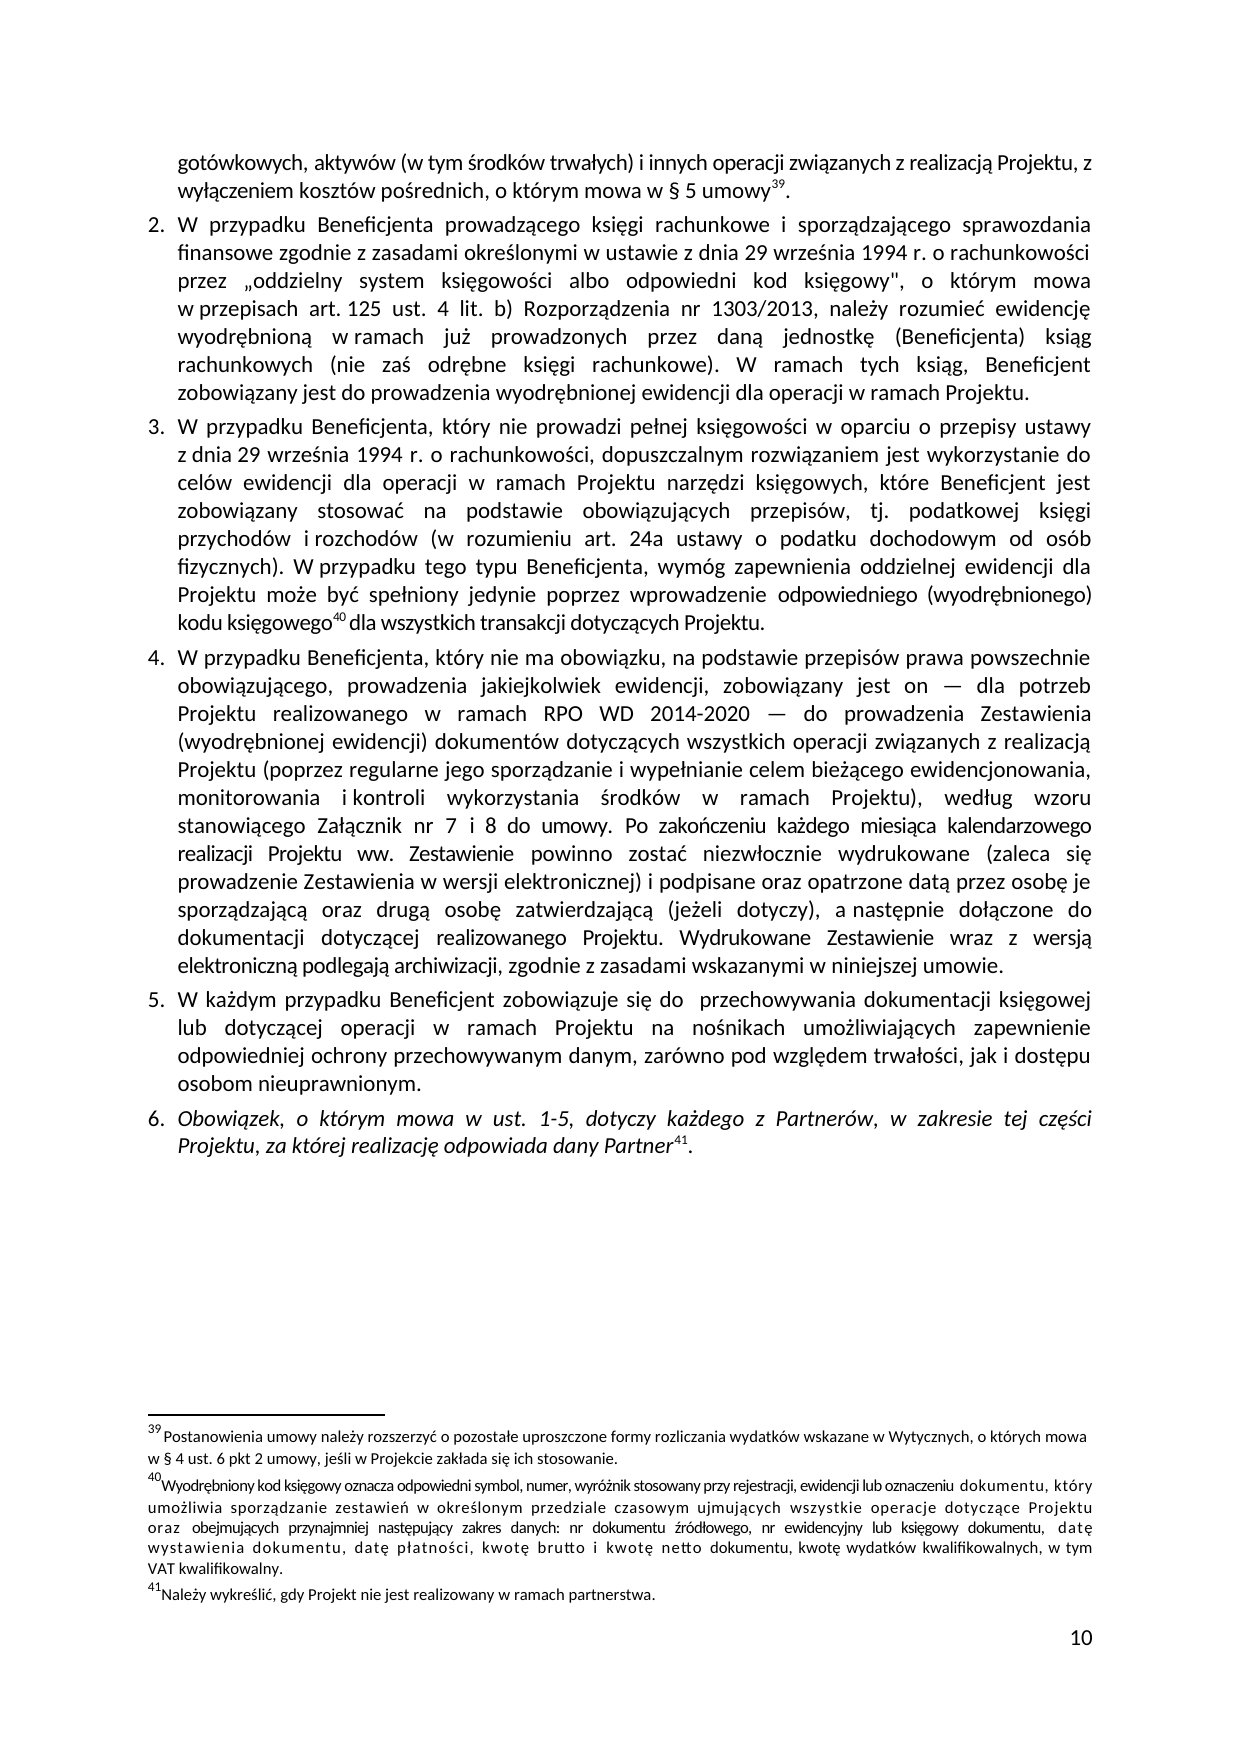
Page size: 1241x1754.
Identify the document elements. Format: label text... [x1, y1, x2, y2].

list W przypadku Beneficjenta, który nie prowadzi pełnej księgowości w oparciu o przepisy ustawy z dnia 29 września 1994 r. o rachunkowości, dopuszczalnym rozwiązaniem jest wykorzystanie do celów ewidencji dla operacji w ramach Projektu narzędzi księgowych, które Beneficjent jest zobowiązany stosować na podstawie obowiązujących przepisów, tj. podatkowej księgi przychodów i rozchodów (w rozumieniu art. 24a ustawy o podatku dochodowym od osób fizycznych). W przypadku tego typu Beneficjenta, wymóg zapewnienia oddzielnej ewidencji dla Projektu może być spełniony jedynie poprzez wprowadzenie odpowiedniego (wyodrębnionego) kodu księgowego dla wszystkich transakcji dotyczących Projektu. [148, 412, 1092, 637]
list W przypadku Beneficjenta prowadzącego księgi rachunkowe i sporządzającego sprawozdania finansowe zgodnie z zasadami określonymi w ustawie z dnia 29 września 1994 r. o rachunkowości przez „oddzielny system księgowości albo odpowiedni kod księgowy", o którym mowa w przepisach art. 125 ust. 4 lit. b) Rozporządzenia nr 1303/2013, należy rozumieć ewidencję wyodrębnioną w ramach już prowadzonych przez daną jednostkę (Beneficjenta) ksiąg rachunkowych (nie zaś odrębne księgi rachunkowe). W ramach tych ksiąg, Beneficjent zobowiązany jest do prowadzenia wyodrębnionej ewidencji dla operacji w ramach Projektu. [148, 210, 1092, 406]
list W przypadku Beneficjenta, który nie ma obowiązku, na podstawie przepisów prawa powszechnie obowiązującego, prowadzenia jakiejkolwiek ewidencji, zobowiązany jest on — dla potrzeb Projektu realizowanego w ramach RPO WD 2014-2020 — do prowadzenia Zestawienia (wyodrębnionej ewidencji) dokumentów dotyczących wszystkich operacji związanych z realizacją Projektu (poprzez regularne jego sporządzanie i wypełnianie celem bieżącego ewidencjonowania, monitorowania i kontroli wykorzystania środków w ramach Projektu), według wzoru stanowiącego Załącznik nr 7 i 8 do umowy. Po zakończeniu każdego miesiąca kalendarzowego realizacji Projektu ww. Zestawienie powinno zostać niezwłocznie wydrukowane (zaleca się prowadzenie Zestawienia w wersji elektronicznej) i podpisane oraz opatrzone datą przez osobę je sporządzającą oraz drugą osobę zatwierdzającą (jeżeli dotyczy), a następnie dołączone do dokumentacji dotyczącej realizowanego Projektu. Wydrukowane Zestawienie wraz z wersją elektroniczną podlegają archiwizacji, zgodnie z zasadami wskazanymi w niniejszej umowie. [148, 643, 1092, 979]
list W każdym przypadku Beneficjent zobowiązuje się do przechowywania dokumentacji księgowej lub dotyczącej operacji w ramach Projektu na nośnikach umożliwiających zapewnienie odpowiedniej ochrony przechowywanym danym, zarówno pod względem trwałości, jak i dostępu osobom nieuprawnionym. [148, 985, 1092, 1097]
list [148, 148, 1092, 204]
list Obowiązek, o którym mowa w ust. 1-5, dotyczy każdego z Partnerów, w zakresie tej części Projektu, za której realizację odpowiada dany Partner. [148, 1104, 1092, 1160]
